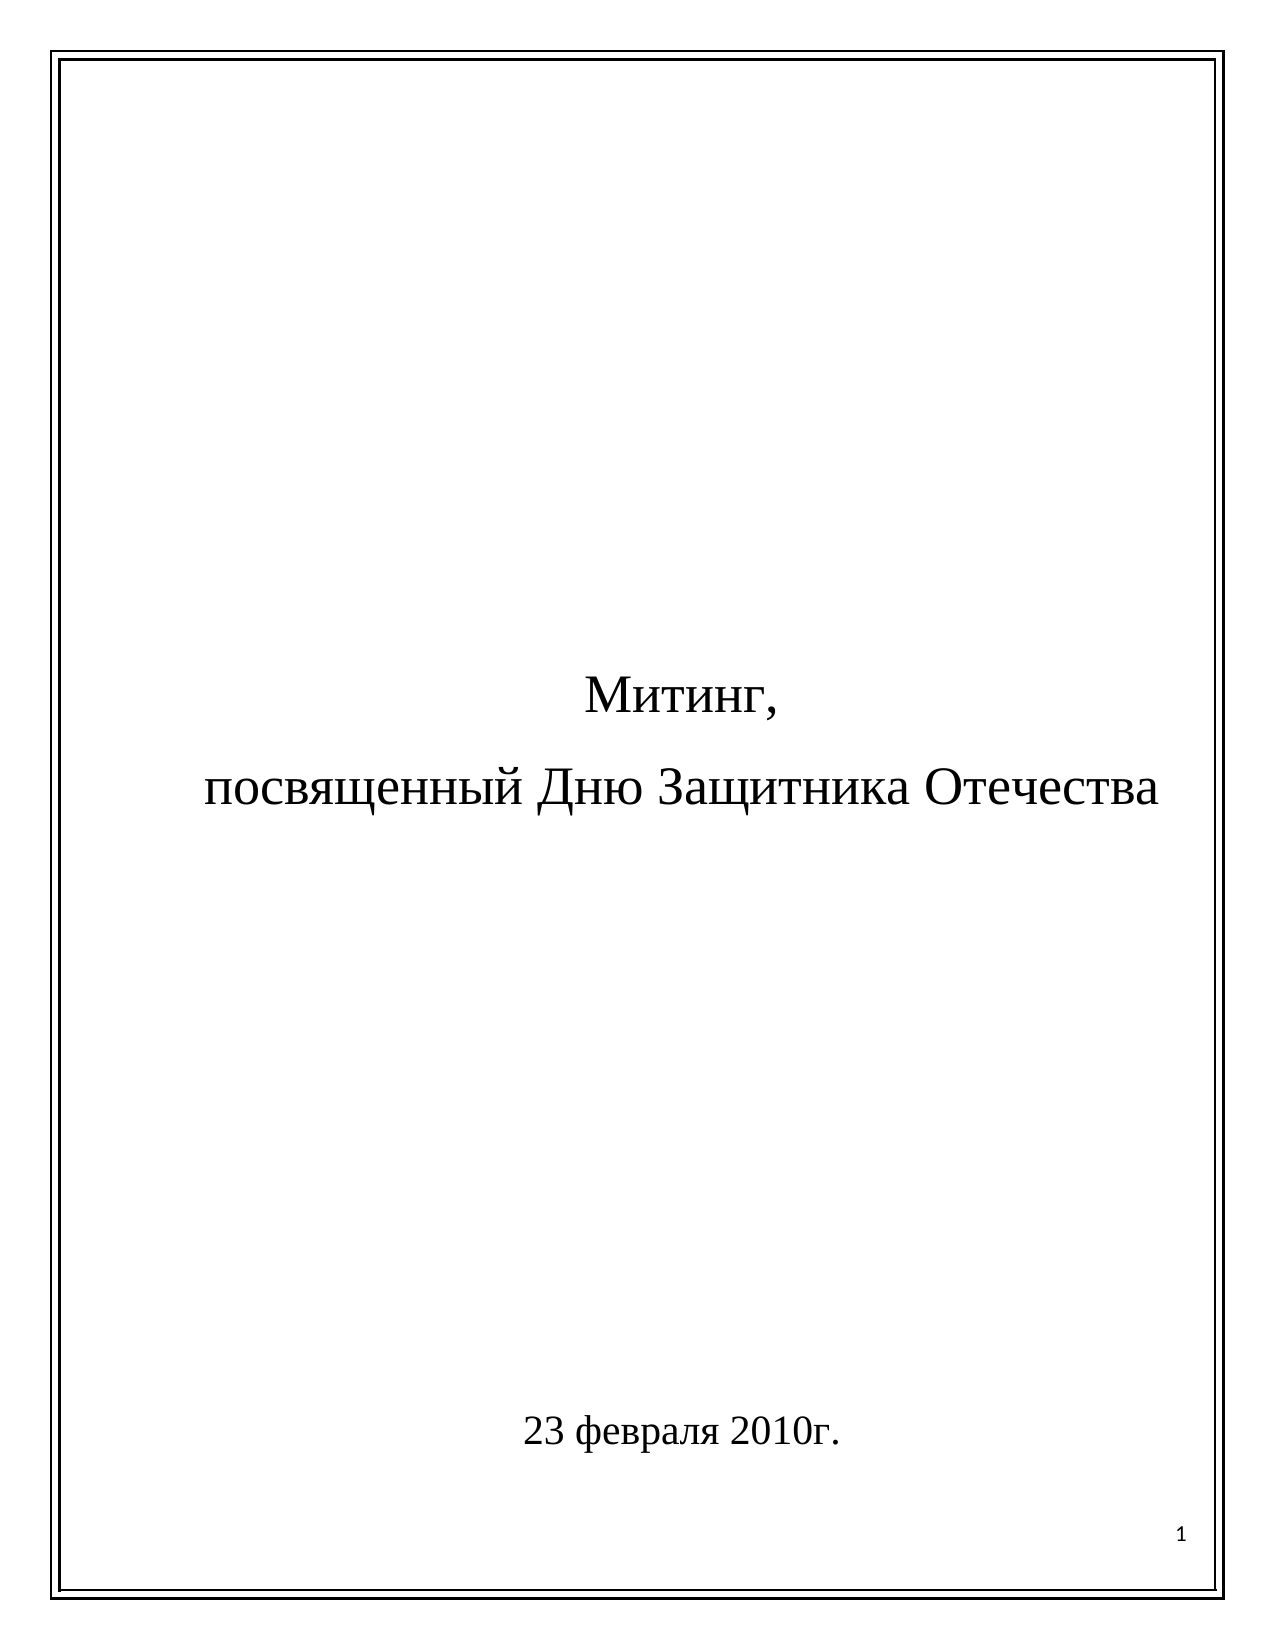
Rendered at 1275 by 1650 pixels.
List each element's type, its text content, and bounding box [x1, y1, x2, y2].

text 23 февраля 2010г. [177, 1405, 1186, 1453]
text Митинг, [177, 662, 1186, 724]
text посвященный Дню Защитника Отечества [177, 754, 1186, 816]
